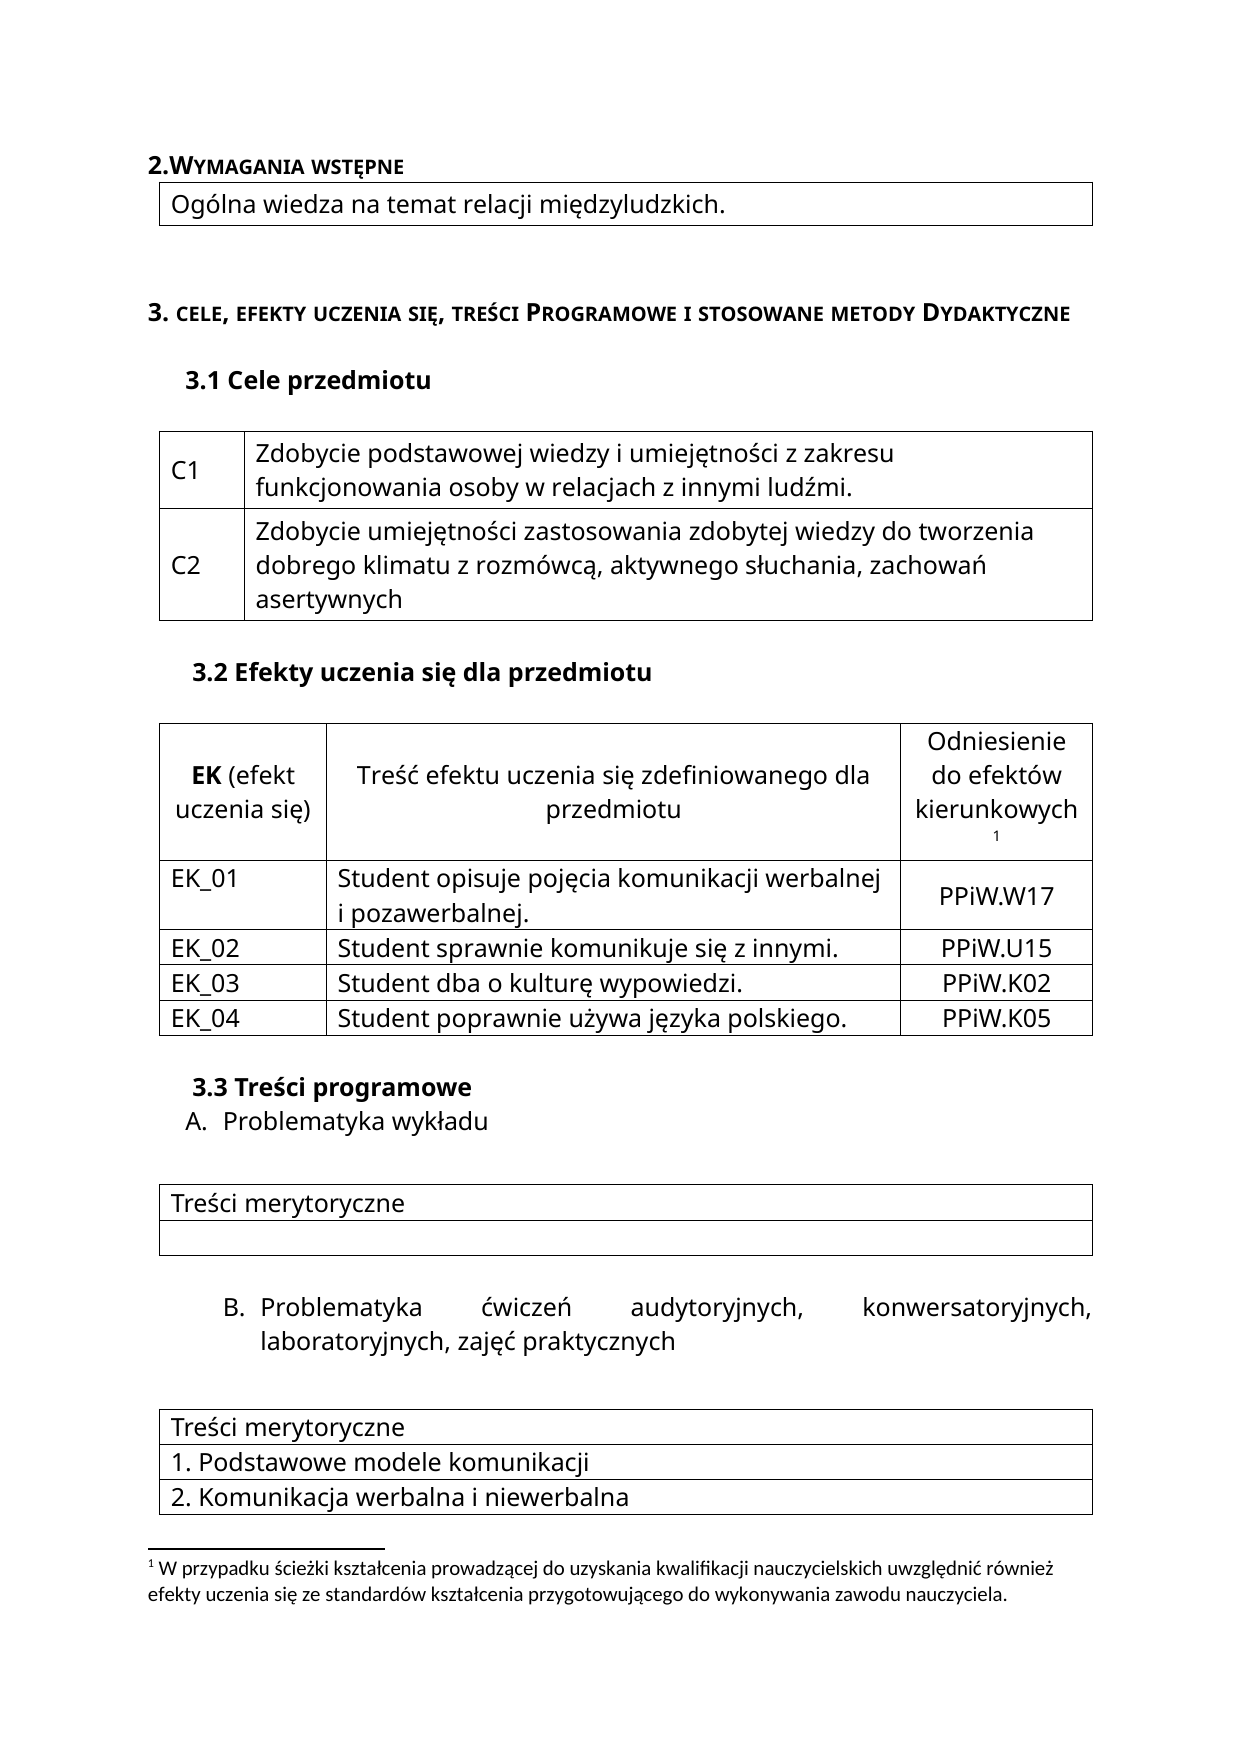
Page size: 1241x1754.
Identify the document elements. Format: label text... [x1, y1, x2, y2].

table_cell 2. Komunikacja werbalna i niewerbalna [160, 1480, 1092, 1514]
table_cell PPiW.W17 [901, 861, 1092, 929]
table_cell EK_03 [160, 965, 326, 999]
text 3.2 Efekty uczenia się dla przedmiotu [192, 655, 1093, 689]
table_header Treści merytoryczne [160, 1410, 1092, 1444]
table_cell Student sprawnie komunikuje się z innymi. [327, 930, 900, 964]
table_header Treść efektu uczenia się zdefiniowanego dla przedmiotu [327, 724, 900, 860]
list Problematyka wykładu [185, 1104, 1093, 1138]
table_cell Student poprawnie używa języka polskiego. [327, 1001, 900, 1034]
list 3.3 Treści programowe [192, 1070, 1093, 1104]
text 3.1 Cele przedmiotu [185, 362, 1093, 396]
table_header C1 [160, 432, 244, 508]
table_cell Student opisuje pojęcia komunikacji werbalnej i pozawerbalnej. [327, 861, 900, 929]
text 2.Wymagania wstępne [148, 148, 1093, 182]
table_cell Student dba o kulturę wypowiedzi. [327, 965, 900, 999]
table_cell 1. Podstawowe modele komunikacji [160, 1445, 1092, 1479]
table_cell PPiW.U15 [901, 930, 1092, 964]
table_cell EK_04 [160, 1001, 326, 1034]
table_cell EK_02 [160, 930, 326, 964]
table_cell PPiW.K05 [901, 1001, 1092, 1034]
table_header EK (efekt uczenia się) [160, 724, 326, 860]
table_header Ogólna wiedza na temat relacji międzyludzkich. [160, 183, 1092, 225]
table_header Zdobycie podstawowej wiedzy i umiejętności z zakresu funkcjonowania osoby w relacjach z innymi ludźmi. [245, 432, 1092, 508]
table_cell PPiW.K02 [901, 965, 1092, 999]
table_cell C2 [160, 509, 244, 619]
list Problematyka ćwiczeń audytoryjnych, konwersatoryjnych, laboratoryjnych, zajęć praktycznych [223, 1290, 1093, 1358]
table_cell EK_01 [160, 861, 326, 929]
text 3. cele, efekty uczenia się, treści Programowe i stosowane metody Dydaktyczne [148, 294, 1093, 328]
table_cell [160, 1221, 1092, 1254]
table_header Odniesienie do efektów kierunkowych [901, 724, 1092, 860]
table_header Treści merytoryczne [160, 1185, 1092, 1219]
table_cell Zdobycie umiejętności zastosowania zdobytej wiedzy do tworzenia dobrego klimatu z rozmówcą, aktywnego słuchania, zachowań asertywnych [245, 509, 1092, 619]
